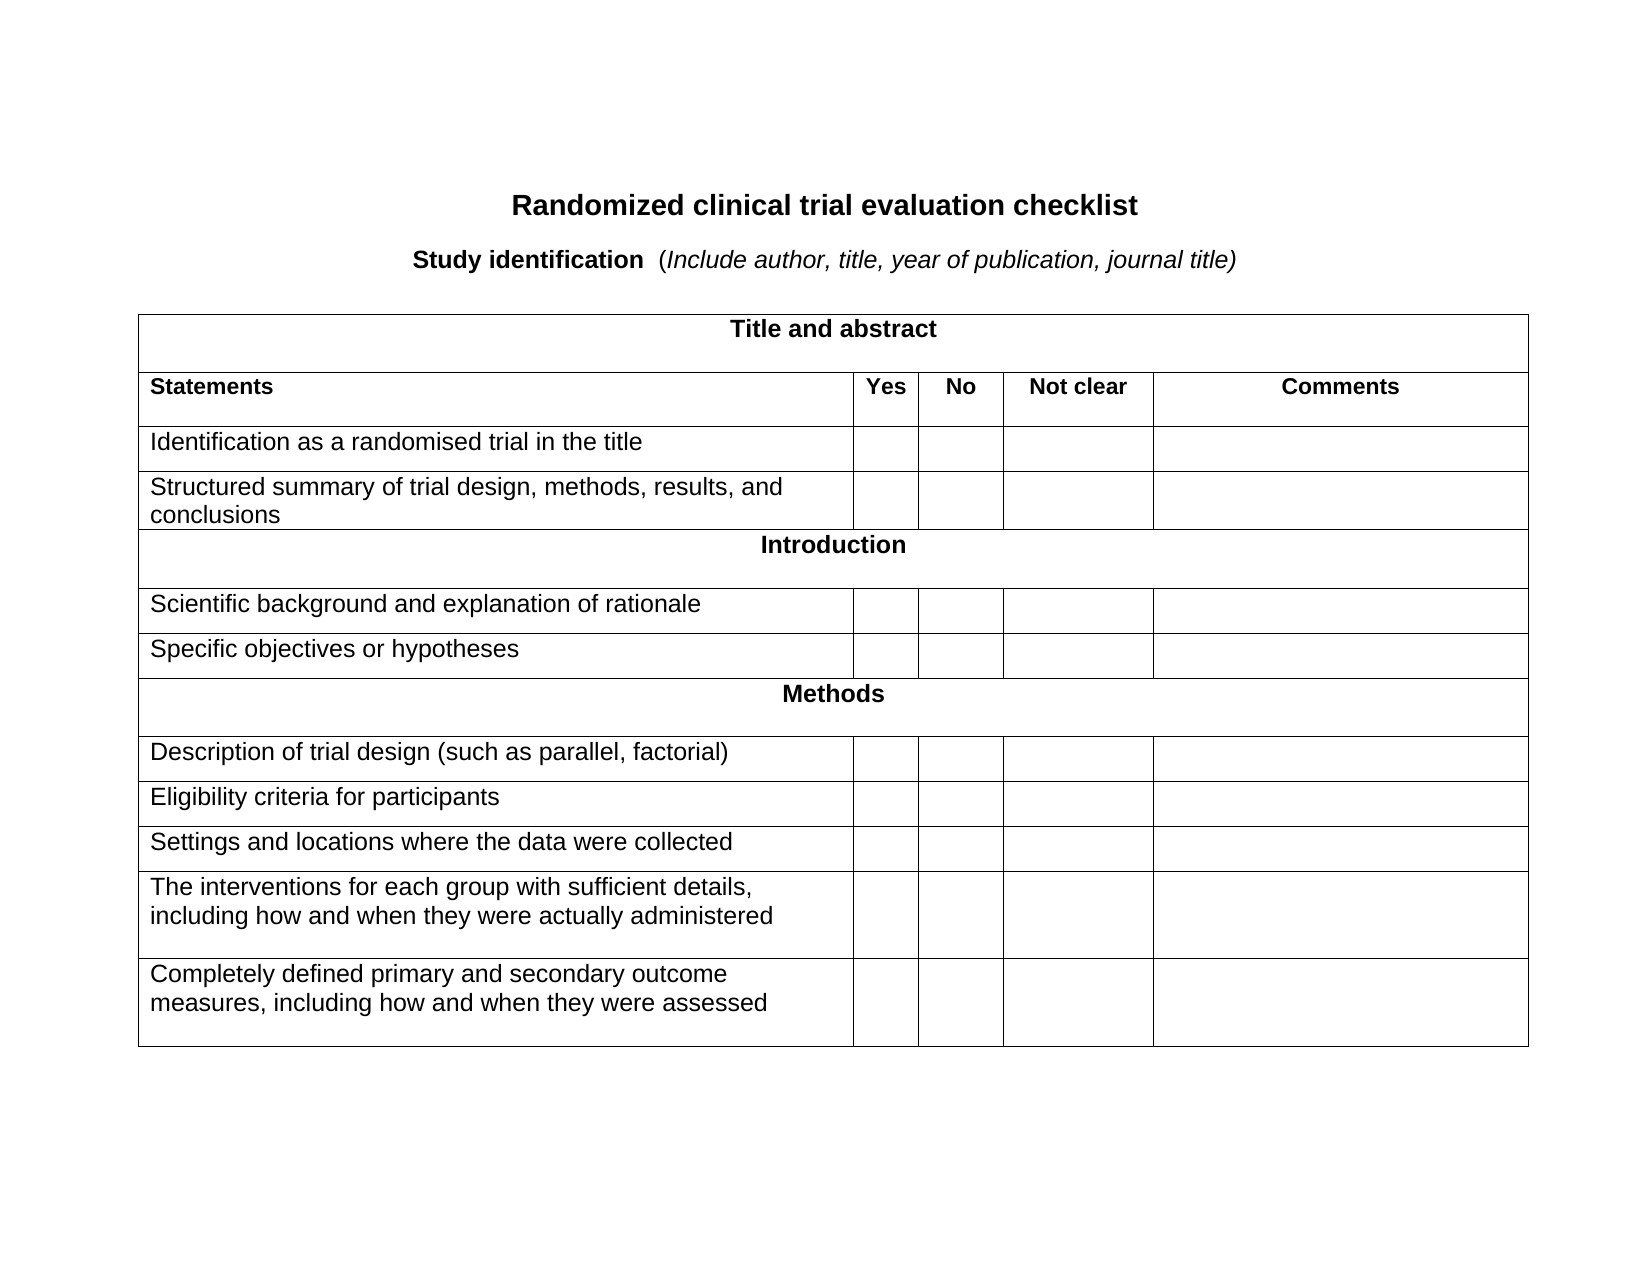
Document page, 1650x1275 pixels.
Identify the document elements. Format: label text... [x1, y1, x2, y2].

table_cell [1004, 782, 1153, 826]
table_cell [919, 472, 1003, 529]
table_cell [1154, 782, 1528, 826]
table_cell [919, 737, 1003, 781]
table_cell Identification as a randomised trial in the title [139, 427, 853, 471]
table_cell [854, 959, 918, 1046]
table_cell [919, 959, 1003, 1046]
table_cell Eligibility criteria for participants [139, 782, 853, 826]
table_cell Scientific background and explanation of rationale [139, 589, 853, 633]
table_cell [854, 589, 918, 633]
table_cell [1004, 827, 1153, 871]
table_cell [1154, 872, 1528, 958]
table_cell [1154, 472, 1528, 529]
table_cell [1004, 959, 1153, 1046]
text Randomized clinical trial evaluation checklist [150, 187, 1500, 221]
table_cell Completely defined primary and secondary outcome measures, including how and when they were assessed [139, 959, 853, 1046]
table_cell [919, 427, 1003, 471]
table_cell Comments [1154, 373, 1528, 426]
table_cell [1004, 472, 1153, 529]
text Study identification (Include author, title, year of publication, journal title) [150, 245, 1500, 274]
table_cell [854, 827, 918, 871]
table_cell [1004, 872, 1153, 958]
table_cell Not clear [1004, 373, 1153, 426]
table_cell [1004, 737, 1153, 781]
table_cell Yes [854, 373, 918, 426]
table_cell Statements [139, 373, 853, 426]
table_cell [919, 827, 1003, 871]
table_cell [1004, 427, 1153, 471]
table_cell [919, 872, 1003, 958]
table_cell [1004, 634, 1153, 678]
table_cell [1154, 427, 1528, 471]
table_cell [919, 589, 1003, 633]
table_cell Structured summary of trial design, methods, results, and conclusions [139, 472, 853, 529]
table_cell [854, 737, 918, 781]
table_cell The interventions for each group with sufficient details, including how and when they were actually administered [139, 872, 853, 958]
table_cell [854, 782, 918, 826]
table_cell [1154, 737, 1528, 781]
table_cell [854, 427, 918, 471]
table_header Title and abstract [139, 315, 1528, 372]
table_cell [919, 634, 1003, 678]
table_cell [1154, 827, 1528, 871]
table_cell [854, 472, 918, 529]
table_cell [919, 782, 1003, 826]
table_cell Specific objectives or hypotheses [139, 634, 853, 678]
table_cell [1154, 589, 1528, 633]
table_cell [1154, 634, 1528, 678]
table_cell [854, 872, 918, 958]
table_cell No [919, 373, 1003, 426]
table_cell [854, 634, 918, 678]
table_cell [1154, 959, 1528, 1046]
table_cell Methods [139, 679, 1528, 736]
table_cell Description of trial design (such as parallel, factorial) [139, 737, 853, 781]
table_cell Introduction [139, 530, 1528, 588]
table_cell Settings and locations where the data were collected [139, 827, 853, 871]
table_cell [1004, 589, 1153, 633]
